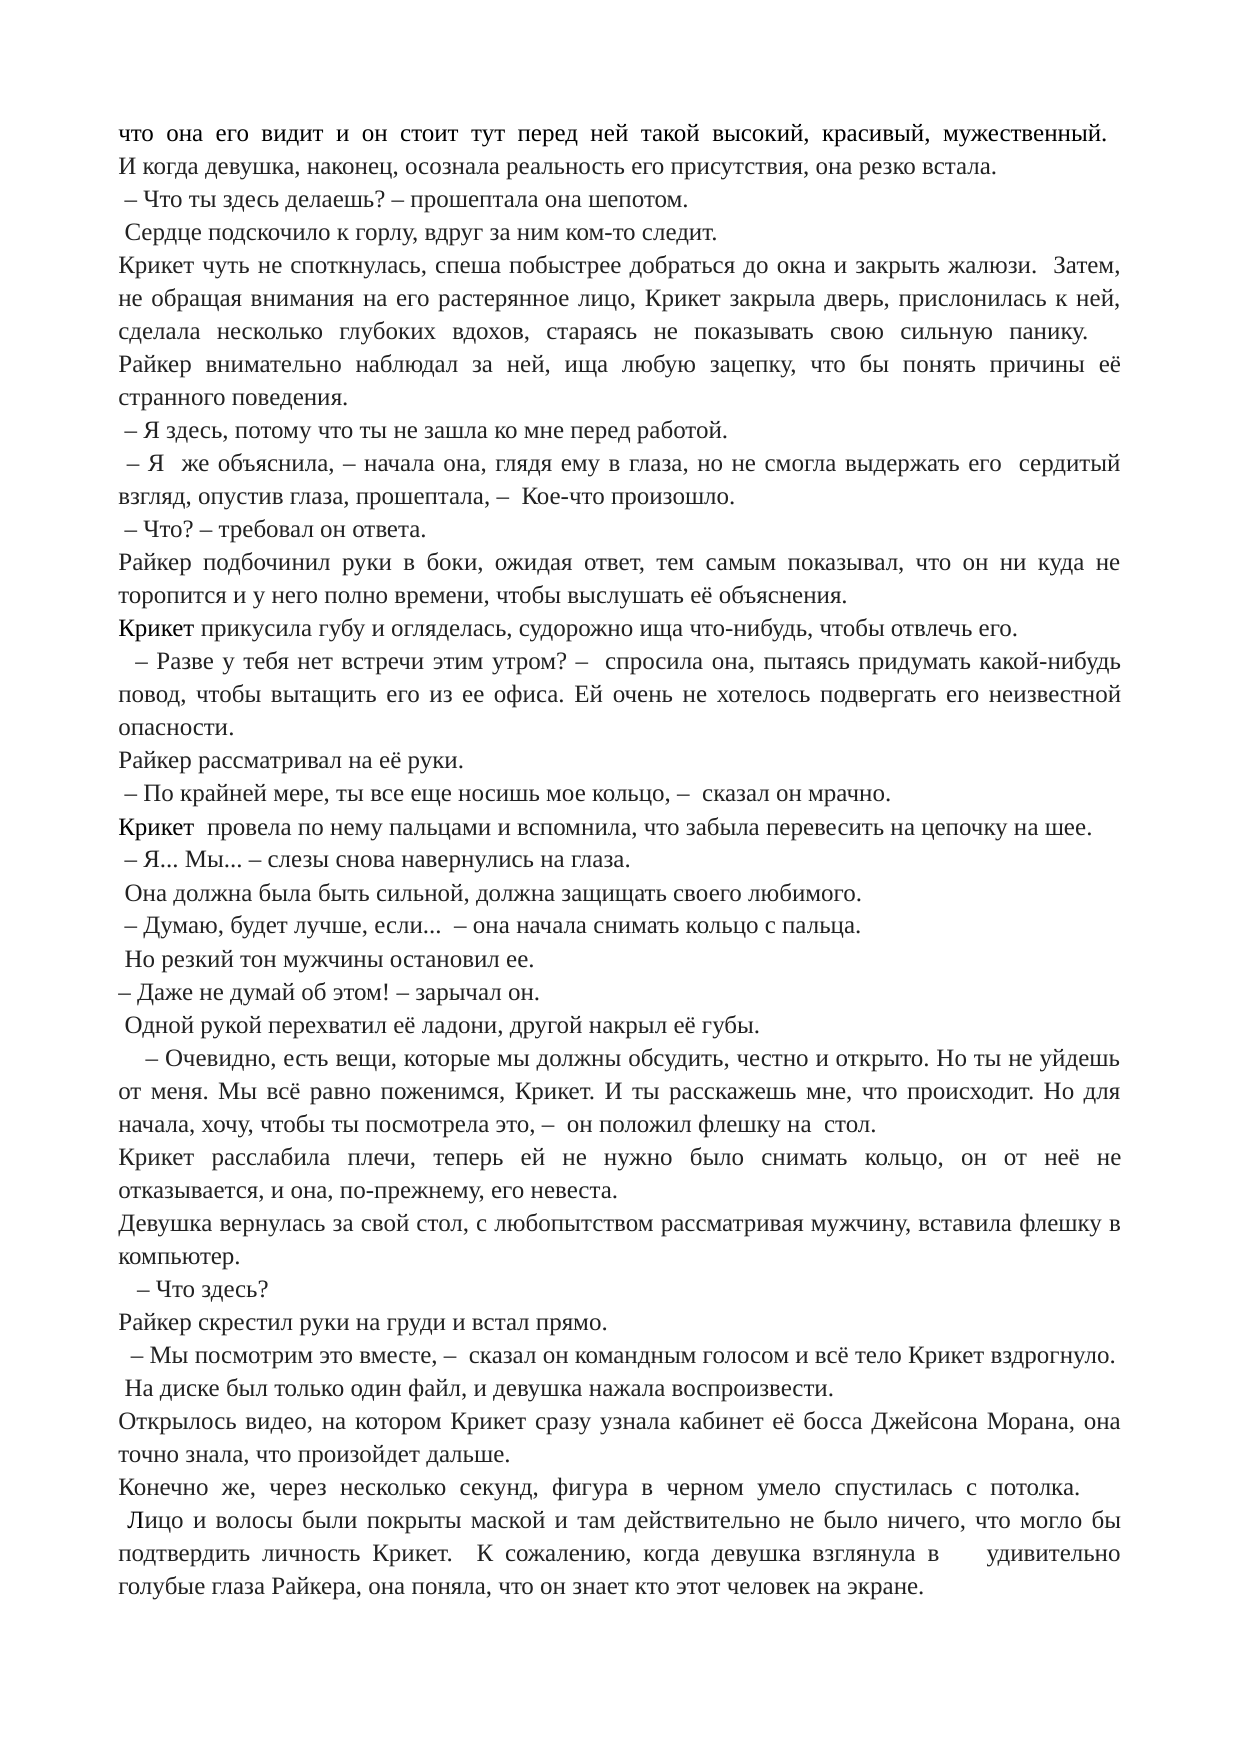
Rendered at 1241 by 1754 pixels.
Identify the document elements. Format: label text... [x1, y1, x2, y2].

text Крикет чуть не споткнулась, спеша побыстрее добраться до окна и закрыть жалюзи. Затем, не обращая внимания на его растерянное лицо, Крикет закрыла дверь, прислонилась к ней, сделала несколько глубоких вдохов, стараясь не показывать свою сильную панику. Райкер внимательно наблюдал за ней, ища любую зацепку, что бы понять причины её странного поведения. [118, 250, 1122, 411]
text Она должна была быть сильной, должна защищать своего любимого. [118, 878, 1122, 906]
text Сердце подскочило к горлу, вдруг за ним ком-то следит. [118, 217, 1122, 246]
text Крикет прикусила губу и огляделась, судорожно ища что-нибудь, чтобы отвлечь его. [118, 613, 1122, 642]
text Открылось видео, на котором Крикет сразу узнала кабинет её босса Джейсона Морана, она точно знала, что произойдет дальше. [118, 1406, 1122, 1468]
text – Даже не думай об этом! – зарычал он. [118, 977, 1122, 1005]
text Одной рукой перехватил её ладони, другой накрыл её губы. [118, 1010, 1122, 1038]
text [118, 118, 1122, 180]
text – Я же объяснила, – начала она, глядя ему в глаза, но не смогла выдержать его сердитый взгляд, опустив глаза, прошептала, – Кое-что произошло. [118, 448, 1122, 510]
text – По крайней мере, ты все еще носишь мое кольцо, – сказал он мрачно. [118, 778, 1122, 807]
text Райкер скрестил руки на груди и встал прямо. [118, 1307, 1122, 1336]
text – Мы посмотрим это вместе, – сказал он командным голосом и всё тело Крикет вздрогнуло. [118, 1340, 1122, 1369]
text Крикет провела по нему пальцами и вспомнила, что забыла перевесить на цепочку на шее. [118, 812, 1122, 840]
text Райкер рассматривал на её руки. [118, 746, 1122, 774]
text На диске был только один файл, и девушка нажала воспроизвести. [118, 1373, 1122, 1402]
text – Думаю, будет лучше, если... – она начала снимать кольцо с пальца. [118, 911, 1122, 939]
text – Что? – требовал он ответа. [118, 514, 1122, 543]
text Но резкий тон мужчины остановил ее. [118, 944, 1122, 972]
text – Что здесь? [118, 1274, 1122, 1303]
text – Что ты здесь делаешь? – прошептала она шепотом. [118, 184, 1122, 213]
text – Очевидно, есть вещи, которые мы должны обсудить, честно и открыто. Но ты не уйдешь от меня. Мы всё равно поженимся, Крикет. И ты расскажешь мне, что происходит. Но для начала, хочу, чтобы ты посмотрела это, – он положил флешку на стол. [118, 1043, 1122, 1137]
text Крикет расслабила плечи, теперь ей не нужно было снимать кольцо, он от неё не отказывается, и она, по-прежнему, его невеста. [118, 1142, 1122, 1203]
text – Разве у тебя нет встречи этим утром? – спросила она, пытаясь придумать какой-нибудь повод, чтобы вытащить его из ее офиса. Ей очень не хотелось подвергать его неизвестной опасности. [118, 646, 1122, 741]
text Райкер подбочинил руки в боки, ожидая ответ, тем самым показывал, что он ни куда не торопится и у него полно времени, чтобы выслушать её объяснения. [118, 547, 1122, 609]
text Девушка вернулась за свой стол, с любопытством рассматривая мужчину, вставила флешку в компьютер. [118, 1208, 1122, 1269]
text – Я... Мы... – слезы снова навернулись на глаза. [118, 844, 1122, 873]
text – Я здесь, потому что ты не зашла ко мне перед работой. [118, 415, 1122, 444]
text Конечно же, через несколько секунд, фигура в черном умело спустилась с потолка. Лицо и волосы были покрыты маской и там действительно не было ничего, что могло бы подтвердить личность Крикет. К сожалению, когда девушка взглянула в удивительно голубые глаза Райкера, она поняла, что он знает кто этот человек на экране. [118, 1472, 1122, 1600]
